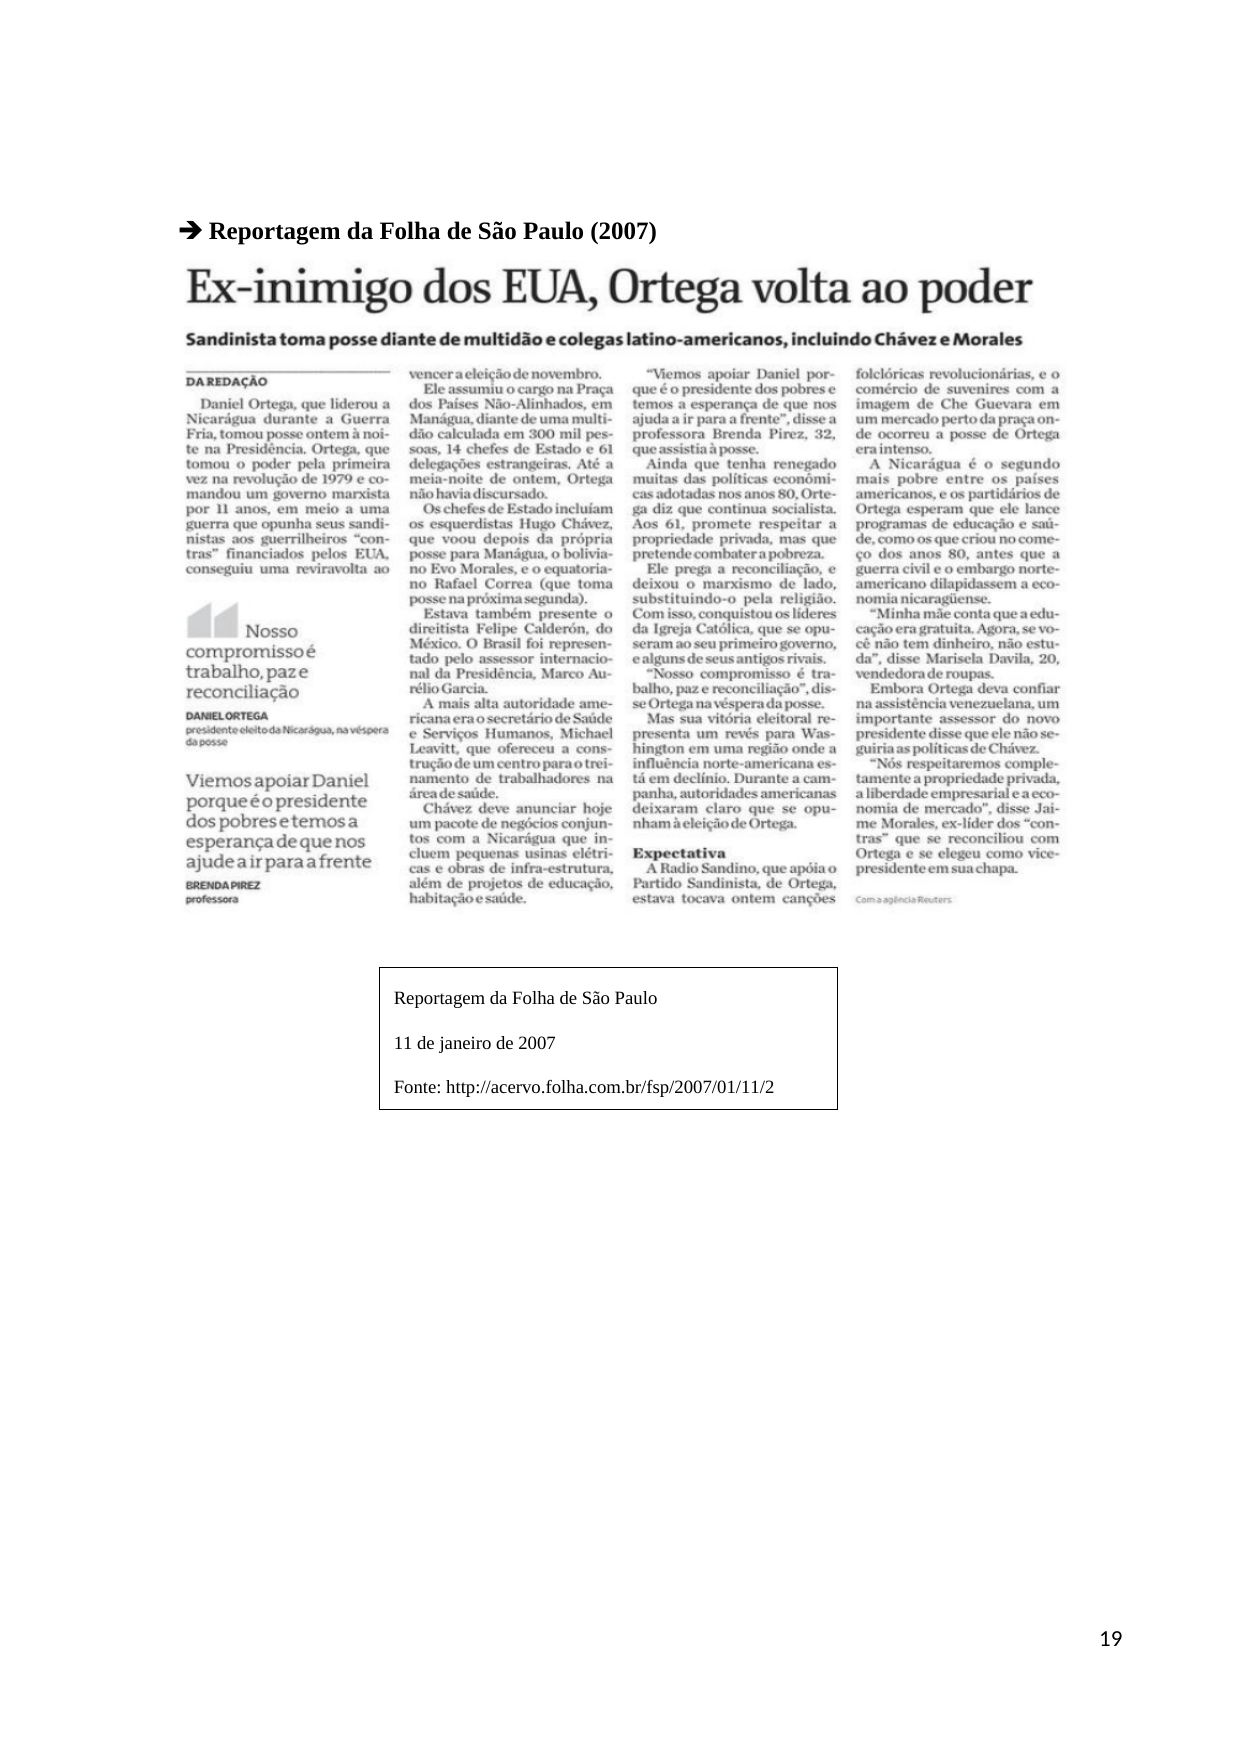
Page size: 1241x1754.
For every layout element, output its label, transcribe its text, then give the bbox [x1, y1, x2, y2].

picture [177, 257, 1078, 924]
text Reportagem da Folha de São Paulo (2007) [177, 216, 1122, 245]
